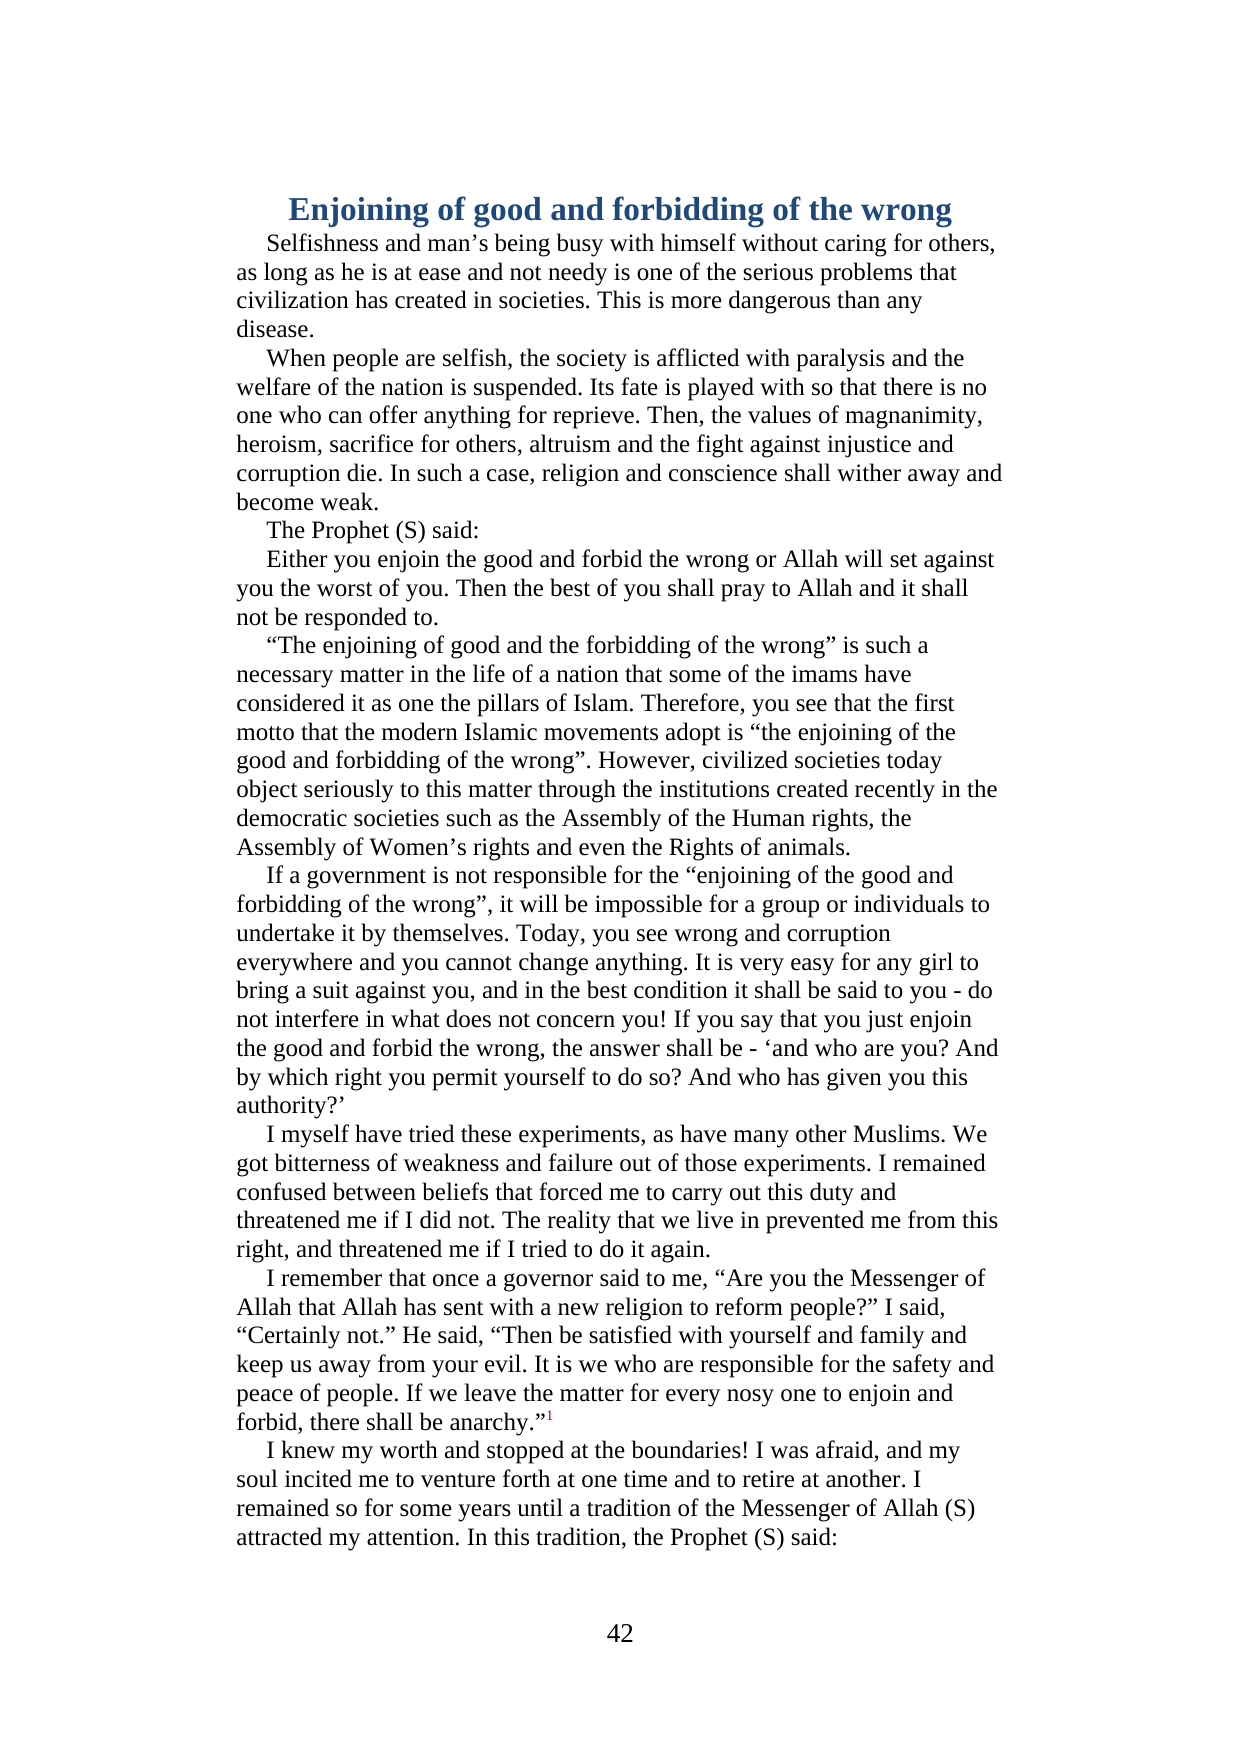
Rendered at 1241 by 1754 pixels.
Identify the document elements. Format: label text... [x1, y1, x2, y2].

text “The enjoining of good and the forbidding of the wrong” is such a necessary matter in the life of a nation that some of the imams have considered it as one the pillars of Islam. Therefore, you see that the first motto that the modern Islamic movements adopt is “the enjoining of the good and forbidding of the wrong”. However, civilized societies today object seriously to this matter through the institutions created recently in the democratic societies such as the Assembly of the Human rights, the Assembly of Women’s rights and even the Rights of animals. [236, 631, 1004, 861]
text Selfishness and man’s being busy with himself without caring for others, as long as he is at ease and not needy is one of the serious problems that civilization has created in societies. This is more dangerous than any disease. [236, 228, 1004, 343]
text When people are selfish, the society is afflicted with paralysis and the welfare of the nation is suspended. Its fate is played with so that there is no one who can offer anything for reprieve. Then, the values of magnanimity, heroism, sacrifice for others, altruism and the fight against injustice and corruption die. In such a case, religion and conscience shall wither away and become weak. [236, 343, 1004, 516]
text I remember that once a governor said to me, “Are you the Messenger of Allah that Allah has sent with a new religion to reform people?” I said, “Certainly not.” He said, “Then be satisfied with yourself and family and keep us away from your evil. It is we who are responsible for the safety and peace of people. If we leave the matter for every nosy one to enjoin and forbid, there shall be anarchy.”1 [236, 1263, 1004, 1436]
text If a government is not responsible for the “enjoining of the good and forbidding of the wrong”, it will be impossible for a group or individuals to undertake it by themselves. Today, you see wrong and corruption everywhere and you cannot change anything. It is very easy for any girl to bring a suit against you, and in the best condition it shall be said to you - do not interfere in what does not concern you! If you say that you just enjoin the good and forbid the wrong, the answer shall be - ‘and who are you? And by which right you permit yourself to do so? And who has given you this authority?’ [236, 861, 1004, 1119]
text Either you enjoin the good and forbid the wrong or Allah will set against you the worst of you. Then the best of you shall pray to Allah and it shall not be responded to. [236, 544, 1004, 631]
text The Prophet (S) said: [236, 516, 1004, 544]
text I myself have tried these experiments, as have many other Muslims. We got bitterness of weakness and failure out of those experiments. I remained confused between beliefs that forced me to carry out this duty and threatened me if I did not. The reality that we live in prevented me from this right, and threatened me if I tried to do it again. [236, 1119, 1004, 1263]
subtitle Enjoining of good and forbidding of the wrong [236, 190, 1004, 228]
text I knew my worth and stopped at the boundaries! I was afraid, and my soul incited me to venture forth at one time and to retire at another. I remained so for some years until a tradition of the Messenger of Allah (S) attracted my attention. In this tradition, the Prophet (S) said: [236, 1436, 1004, 1551]
